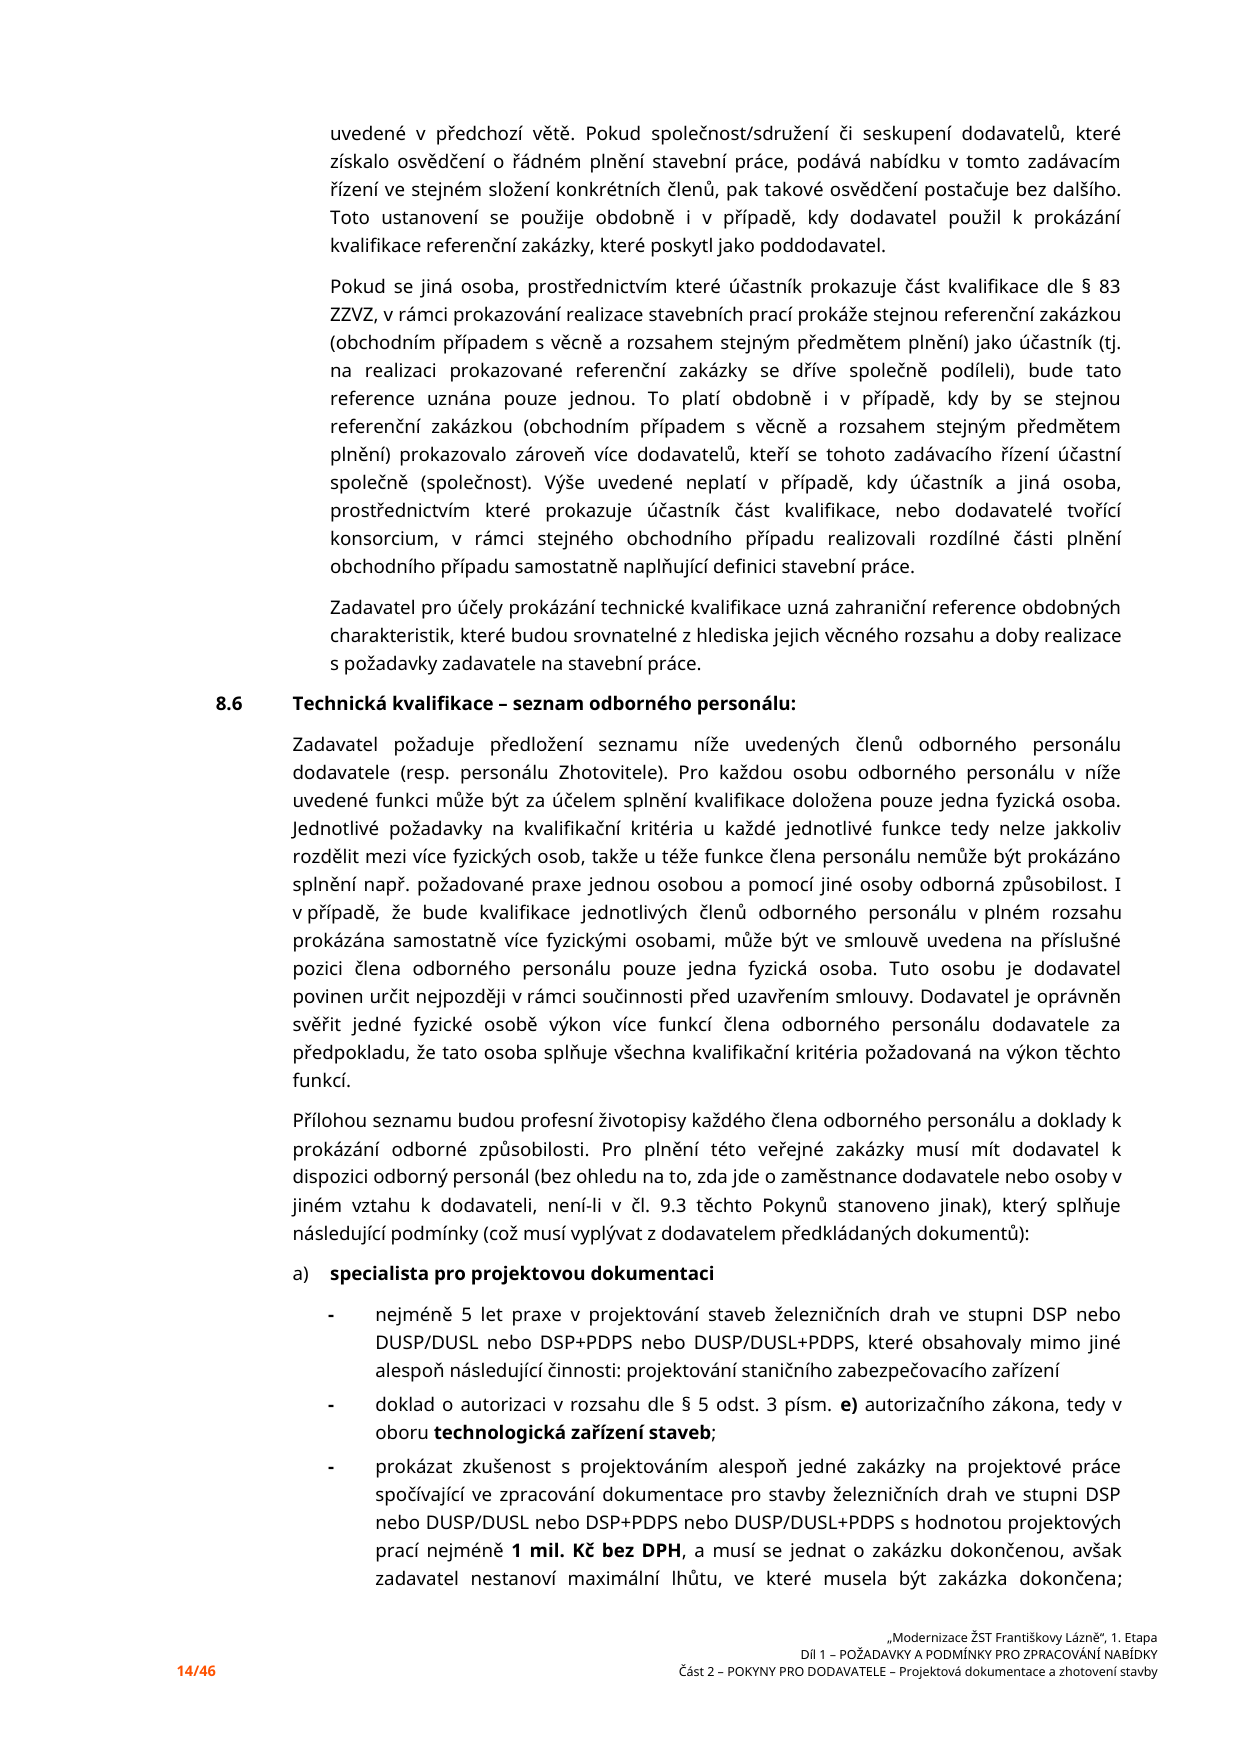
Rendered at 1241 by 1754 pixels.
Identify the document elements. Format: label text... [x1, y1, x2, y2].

text doklad o autorizaci v rozsahu dle § 5 odst. 3 písm. e) autorizačního zákona, tedy v oboru technologická zařízení staveb; [328, 1391, 1122, 1445]
text Zadavatel pro účely prokázání technické kvalifikace uzná zahraniční reference obdobných charakteristik, které budou srovnatelné z hlediska jejich věcného rozsahu a doby realizace s požadavky zadavatele na stavební práce. [330, 594, 1122, 676]
text Zadavatel požaduje předložení seznamu níže uvedených členů odborného personálu dodavatele (resp. personálu Zhotovitele). Pro každou osobu odborného personálu v níže uvedené funkci může být za účelem splnění kvalifikace doložena pouze jedna fyzická osoba. Jednotlivé požadavky na kvalifikační kritéria u každé jednotlivé funkce tedy nelze jakkoliv rozdělit mezi více fyzických osob, takže u téže funkce člena personálu nemůže být prokázáno splnění např. požadované praxe jednou osobou a pomocí jiné osoby odborná způsobilost. I v případě, že bude kvalifikace jednotlivých členů odborného personálu v plném rozsahu prokázána samostatně více fyzickými osobami, může být ve smlouvě uvedena na příslušné pozici člena odborného personálu pouze jedna fyzická osoba. Tuto osobu je dodavatel povinen určit nejpozději v rámci součinnosti před uzavřením smlouvy. Dodavatel je oprávněn svěřit jedné fyzické osobě výkon více funkcí člena odborného personálu dodavatele za předpokladu, že tato osoba splňuje všechna kvalifikační kritéria požadovaná na výkon těchto funkcí. [292, 731, 1122, 1093]
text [328, 1453, 1122, 1591]
list specialista pro projektovou dokumentaci [292, 1260, 1122, 1286]
text nejméně 5 let praxe v projektování staveb železničních drah ve stupni DSP nebo DUSP/DUSL nebo DSP+PDPS nebo DUSP/DUSL+PDPS, které obsahovaly mimo jiné alespoň následující činnosti: projektování staničního zabezpečovacího zařízení [328, 1301, 1122, 1382]
text Pokud se jiná osoba, prostřednictvím které účastník prokazuje část kvalifikace dle § 83 ZZVZ, v rámci prokazování realizace stavebních prací prokáže stejnou referenční zakázkou (obchodním případem s věcně a rozsahem stejným předmětem plnění) jako účastník (tj. na realizaci prokazované referenční zakázky se dříve společně podíleli), bude tato reference uznána pouze jednou. To platí obdobně i v případě, kdy by se stejnou referenční zakázkou (obchodním případem s věcně a rozsahem stejným předmětem plnění) prokazovalo zároveň více dodavatelů, kteří se tohoto zadávacího řízení účastní společně (společnost). Výše uvedené neplatí v případě, kdy účastník a jiná osoba, prostřednictvím které prokazuje účastník část kvalifikace, nebo dodavatelé tvořící konsorcium, v rámci stejného obchodního případu realizovali rozdílné části plnění obchodního případu samostatně naplňující definici stavební práce. [330, 273, 1122, 579]
text Technická kvalifikace – seznam odborného personálu: [216, 691, 1122, 716]
text Přílohou seznamu budou profesní životopisy každého člena odborného personálu a doklady k prokázání odborné způsobilosti. Pro plnění této veřejné zakázky musí mít dodavatel k dispozici odborný personál (bez ohledu na to, zda jde o zaměstnance dodavatele nebo osoby v jiném vztahu k dodavateli, není-li v čl. 9.3 těchto Pokynů stanoveno jinak), který splňuje následující podmínky (což musí vyplývat z dodavatelem předkládaných dokumentů): [292, 1108, 1122, 1245]
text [330, 121, 1122, 258]
